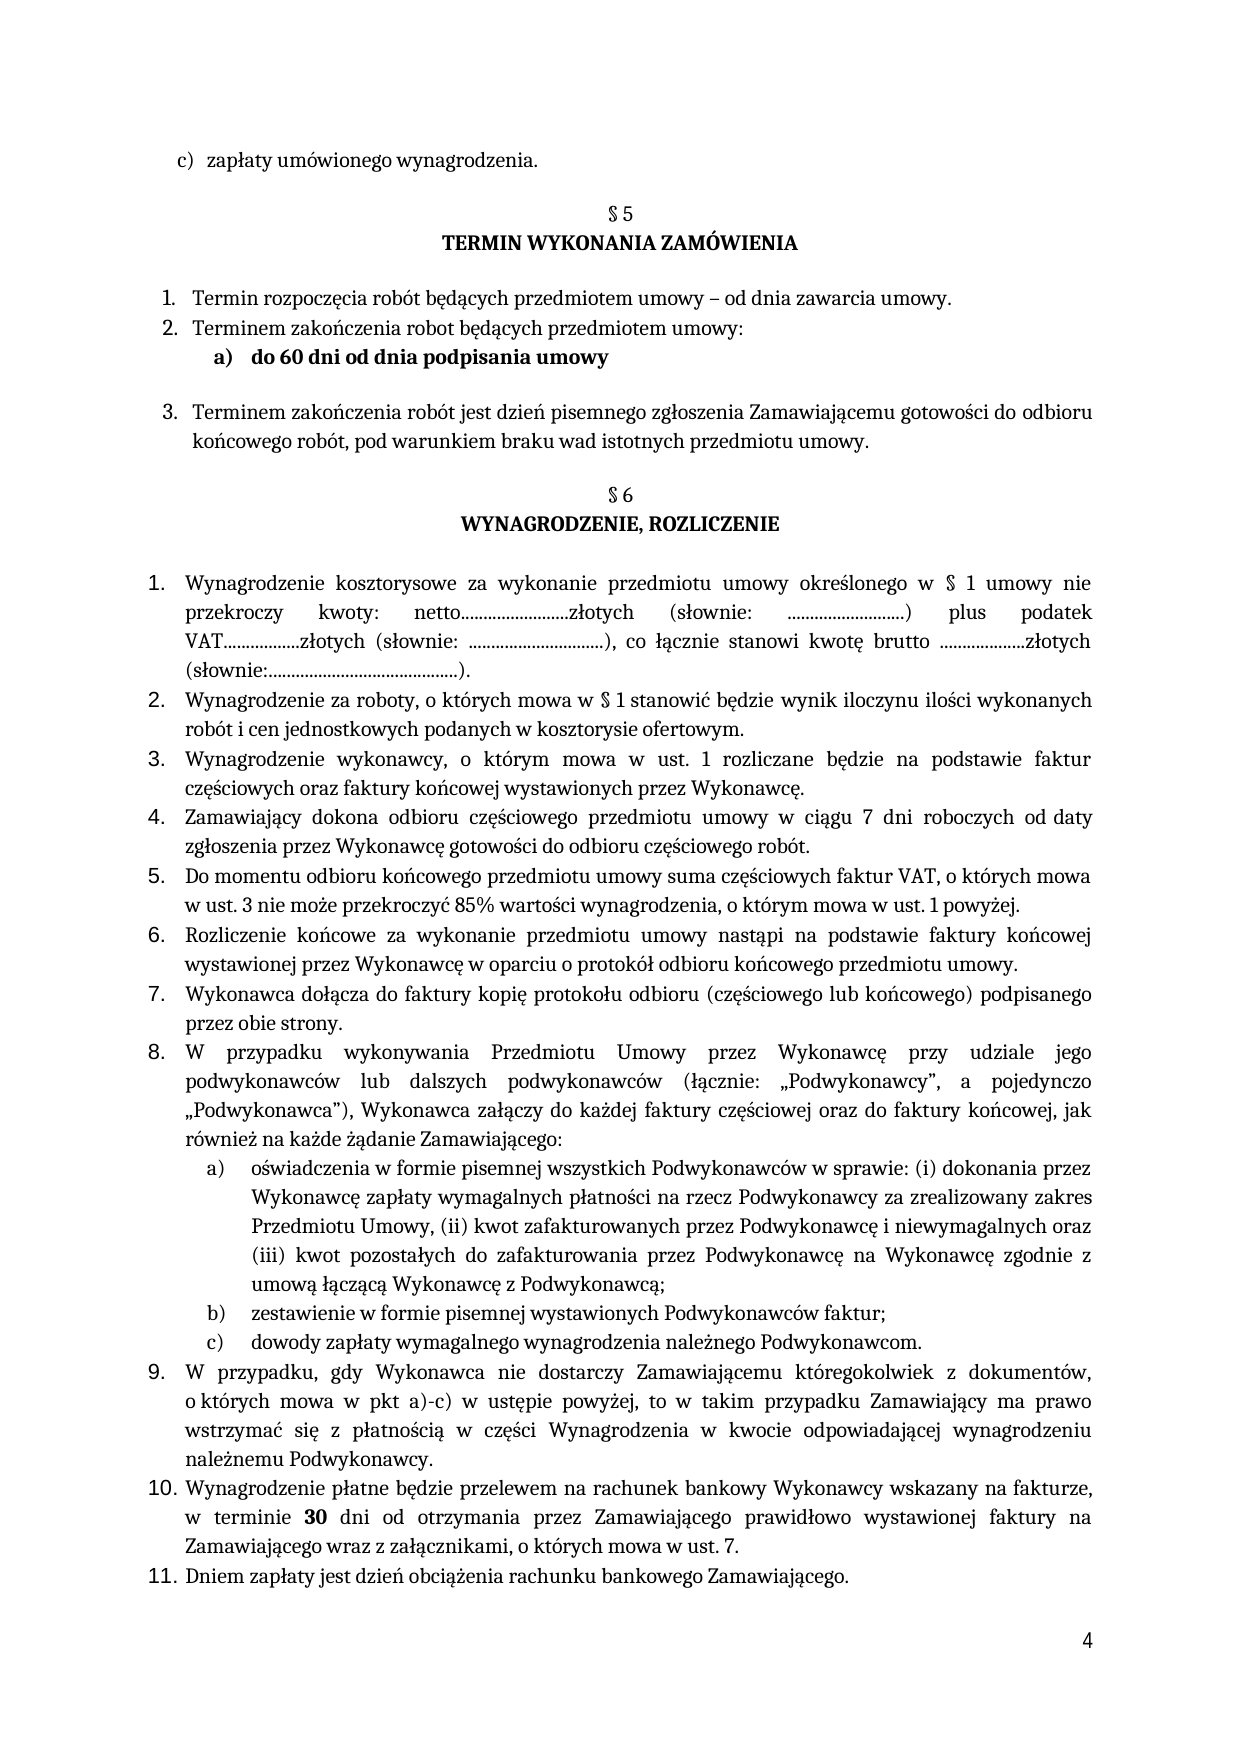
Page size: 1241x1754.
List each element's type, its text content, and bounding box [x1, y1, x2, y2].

list Terminem zakończenia robot będących przedmiotem umowy: [162, 315, 1093, 341]
subtitle WYNAGRODZENIE, ROZLICZENIE [148, 512, 1093, 537]
text § 5 [148, 202, 1093, 227]
list zapłaty umówionego wynagrodzenia. [177, 148, 1093, 173]
list zestawienie w formie pisemnej wystawionych Podwykonawców faktur; [207, 1301, 1093, 1326]
list W przypadku wykonywania Przedmiotu Umowy przez Wykonawcę przy udziale jego podwykonawców lub dalszych podwykonawców (łącznie: „Podwykonawcy”, a pojedynczo „Podwykonawca”), Wykonawca załączy do każdej faktury częściowej oraz do faktury końcowej, jak również na każde żądanie Zamawiającego: [148, 1039, 1093, 1152]
list Wynagrodzenie kosztorysowe za wykonanie przedmiotu umowy określonego w § 1 umowy nie przekroczy kwoty: netto........................złotych (słownie: ..........................) plus podatek VAT.................złotych (słownie: ..............................), co łącznie stanowi kwotę brutto ...................złotych (słownie:..........................................). [148, 570, 1093, 683]
list Wykonawca dołącza do faktury kopię protokołu odbioru (częściowego lub końcowego) podpisanego przez obie strony. [148, 980, 1093, 1035]
list do 60 dni od dnia podpisania umowy [213, 345, 1093, 370]
subtitle TERMIN WYKONANIA ZAMÓWIENIA [148, 231, 1093, 256]
list dowody zapłaty wymagalnego wynagrodzenia należnego Podwykonawcom. [207, 1329, 1093, 1355]
list Zamawiający dokona odbioru częściowego przedmiotu umowy w ciągu 7 dni roboczych od daty zgłoszenia przez Wykonawcę gotowości do odbioru częściowego robót. [148, 804, 1093, 859]
list Terminem zakończenia robót jest dzień pisemnego zgłoszenia Zamawiającemu gotowości do odbioru końcowego robót, pod warunkiem braku wad istotnych przedmiotu umowy. [162, 399, 1093, 454]
list Wynagrodzenie płatne będzie przelewem na rachunek bankowy Wykonawcy wskazany na fakturze, w terminie 30 dni od otrzymania przez Zamawiającego prawidłowo wystawionej faktury na Zamawiającego wraz z załącznikami, o których mowa w ust. 7. [148, 1475, 1093, 1559]
list Rozliczenie końcowe za wykonanie przedmiotu umowy nastąpi na podstawie faktury końcowej wystawionej przez Wykonawcę w oparciu o protokół odbioru końcowego przedmiotu umowy. [148, 922, 1093, 977]
list W przypadku, gdy Wykonawca nie dostarczy Zamawiającemu któregokolwiek z dokumentów, o których mowa w pkt a)-c) w ustępie powyżej, to w takim przypadku Zamawiający ma prawo wstrzymać się z płatnością w części Wynagrodzenia w kwocie odpowiadającej wynagrodzeniu należnemu Podwykonawcy. [148, 1358, 1093, 1471]
list Termin rozpoczęcia robót będących przedmiotem umowy – od dnia zawarcia umowy. [162, 284, 1093, 311]
list Wynagrodzenie wykonawcy, o którym mowa w ust. 1 rozliczane będzie na podstawie faktur częściowych oraz faktury końcowej wystawionych przez Wykonawcę. [148, 745, 1093, 800]
text § 6 [148, 483, 1093, 508]
list Do momentu odbioru końcowego przedmiotu umowy suma częściowych faktur VAT, o których mowa w ust. 3 nie może przekroczyć 85% wartości wynagrodzenia, o którym mowa w ust. 1 powyżej. [148, 863, 1093, 918]
list Wynagrodzenie za roboty, o których mowa w § 1 stanowić będzie wynik iloczynu ilości wykonanych robót i cen jednostkowych podanych w kosztorysie ofertowym. [148, 687, 1093, 742]
list Dniem zapłaty jest dzień obciążenia rachunku bankowego Zamawiającego. [148, 1563, 1093, 1589]
list oświadczenia w formie pisemnej wszystkich Podwykonawców w sprawie: (i) dokonania przez Wykonawcę zapłaty wymagalnych płatności na rzecz Podwykonawcy za zrealizowany zakres Przedmiotu Umowy, (ii) kwot zafakturowanych przez Podwykonawcę i niewymagalnych oraz (iii) kwot pozostałych do zafakturowania przez Podwykonawcę na Wykonawcę zgodnie z umową łączącą Wykonawcę z Podwykonawcą; [207, 1156, 1093, 1297]
